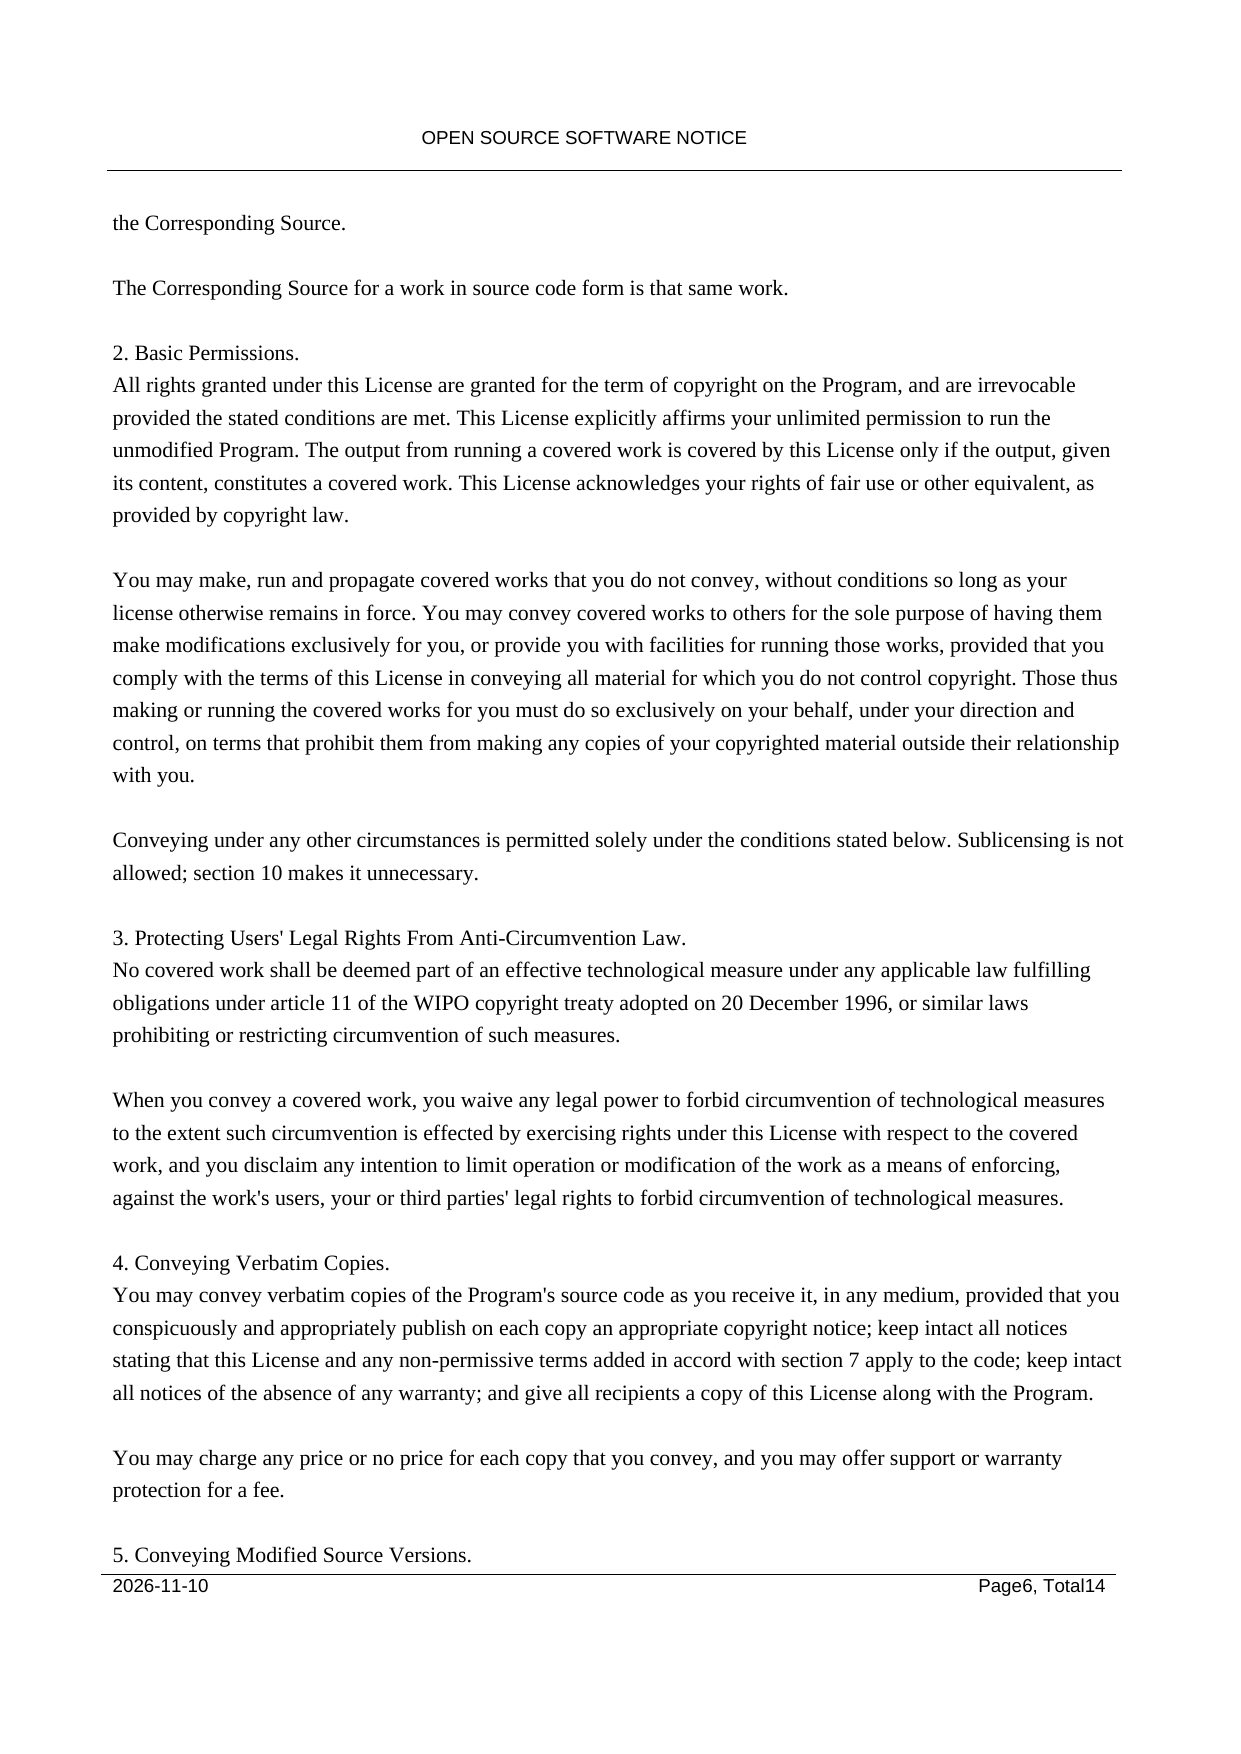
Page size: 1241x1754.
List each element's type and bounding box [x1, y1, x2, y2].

text [112, 206, 1128, 1571]
